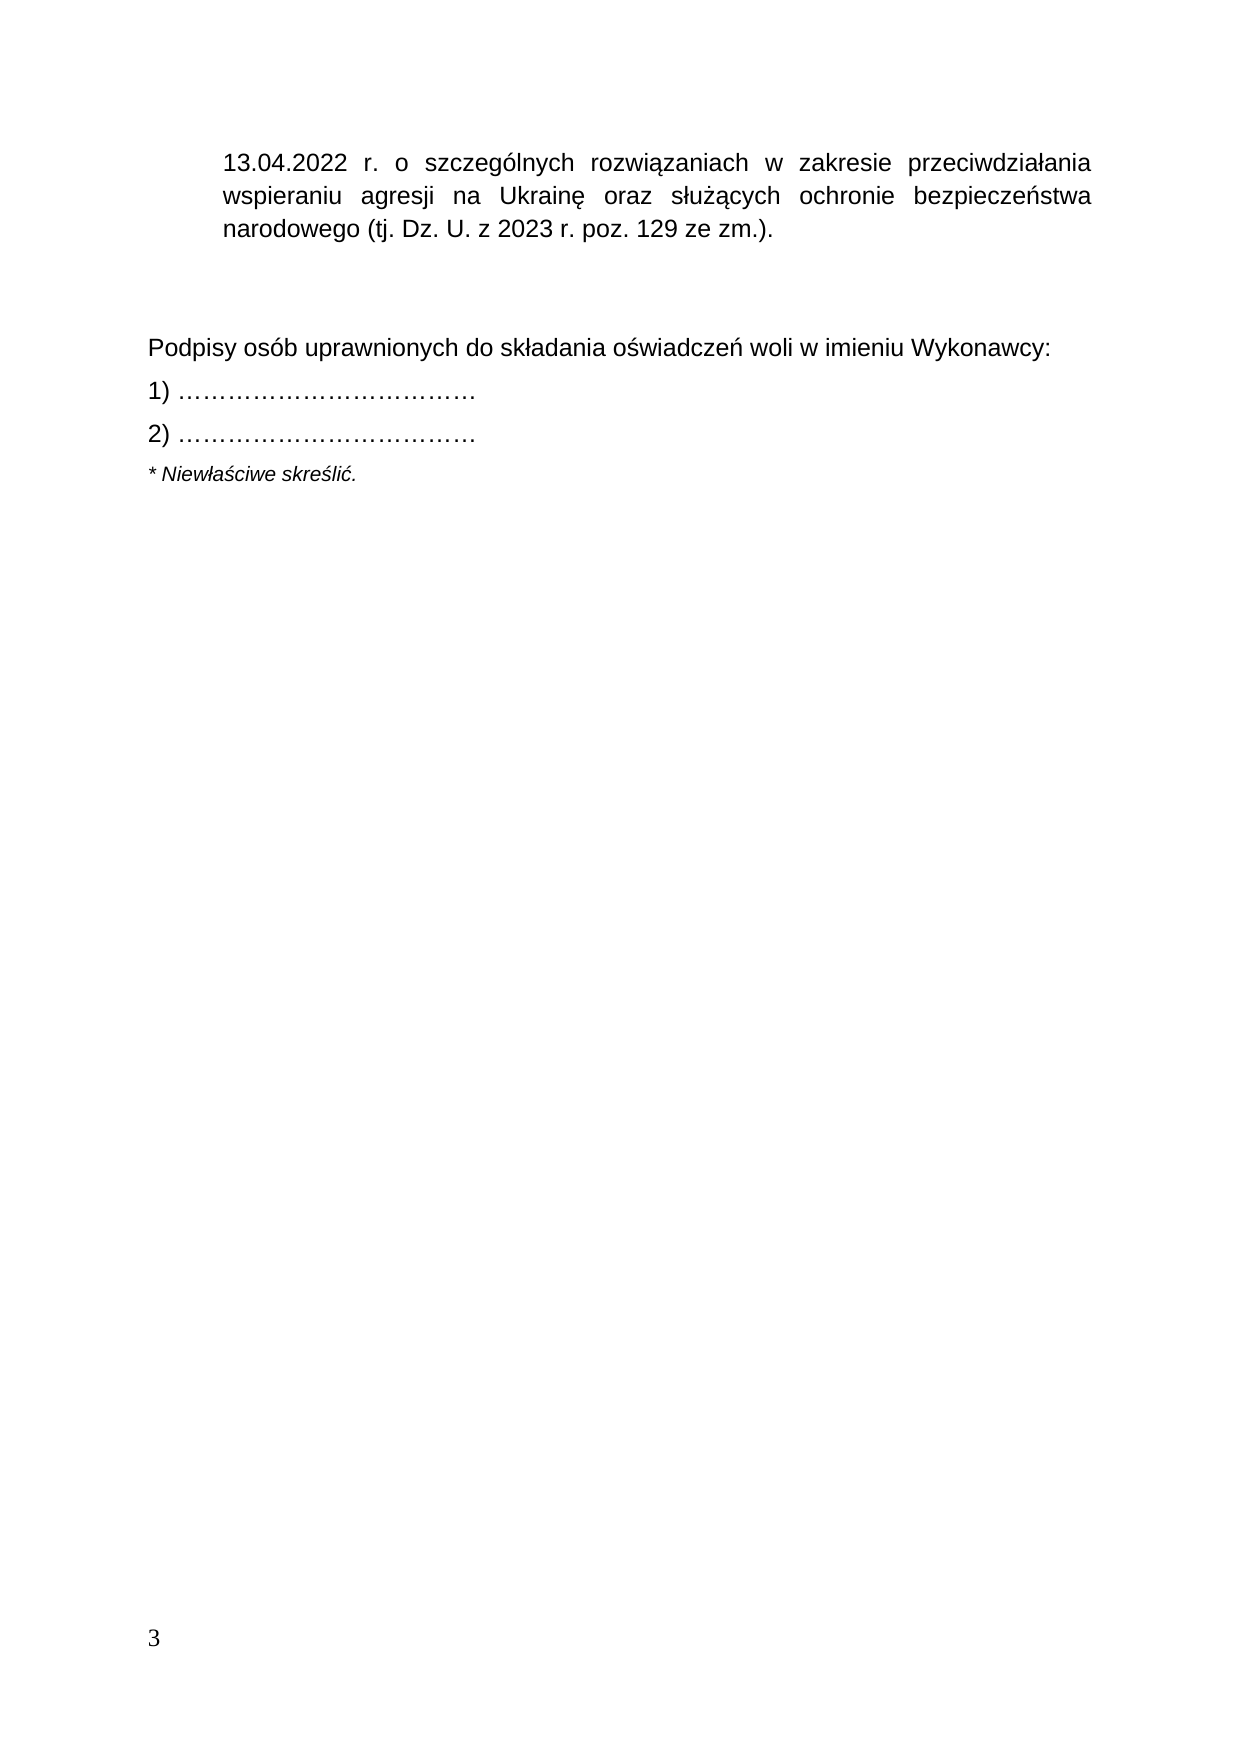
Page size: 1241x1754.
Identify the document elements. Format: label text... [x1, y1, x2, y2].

text 2) ……………………………… [148, 419, 1093, 448]
text 1) ……………………………… [148, 376, 1093, 405]
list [185, 148, 1093, 242]
text * Niewłaściwe skreślić. [148, 462, 1093, 486]
text Podpisy osób uprawnionych do składania oświadczeń woli w imieniu Wykonawcy: [148, 333, 1093, 362]
